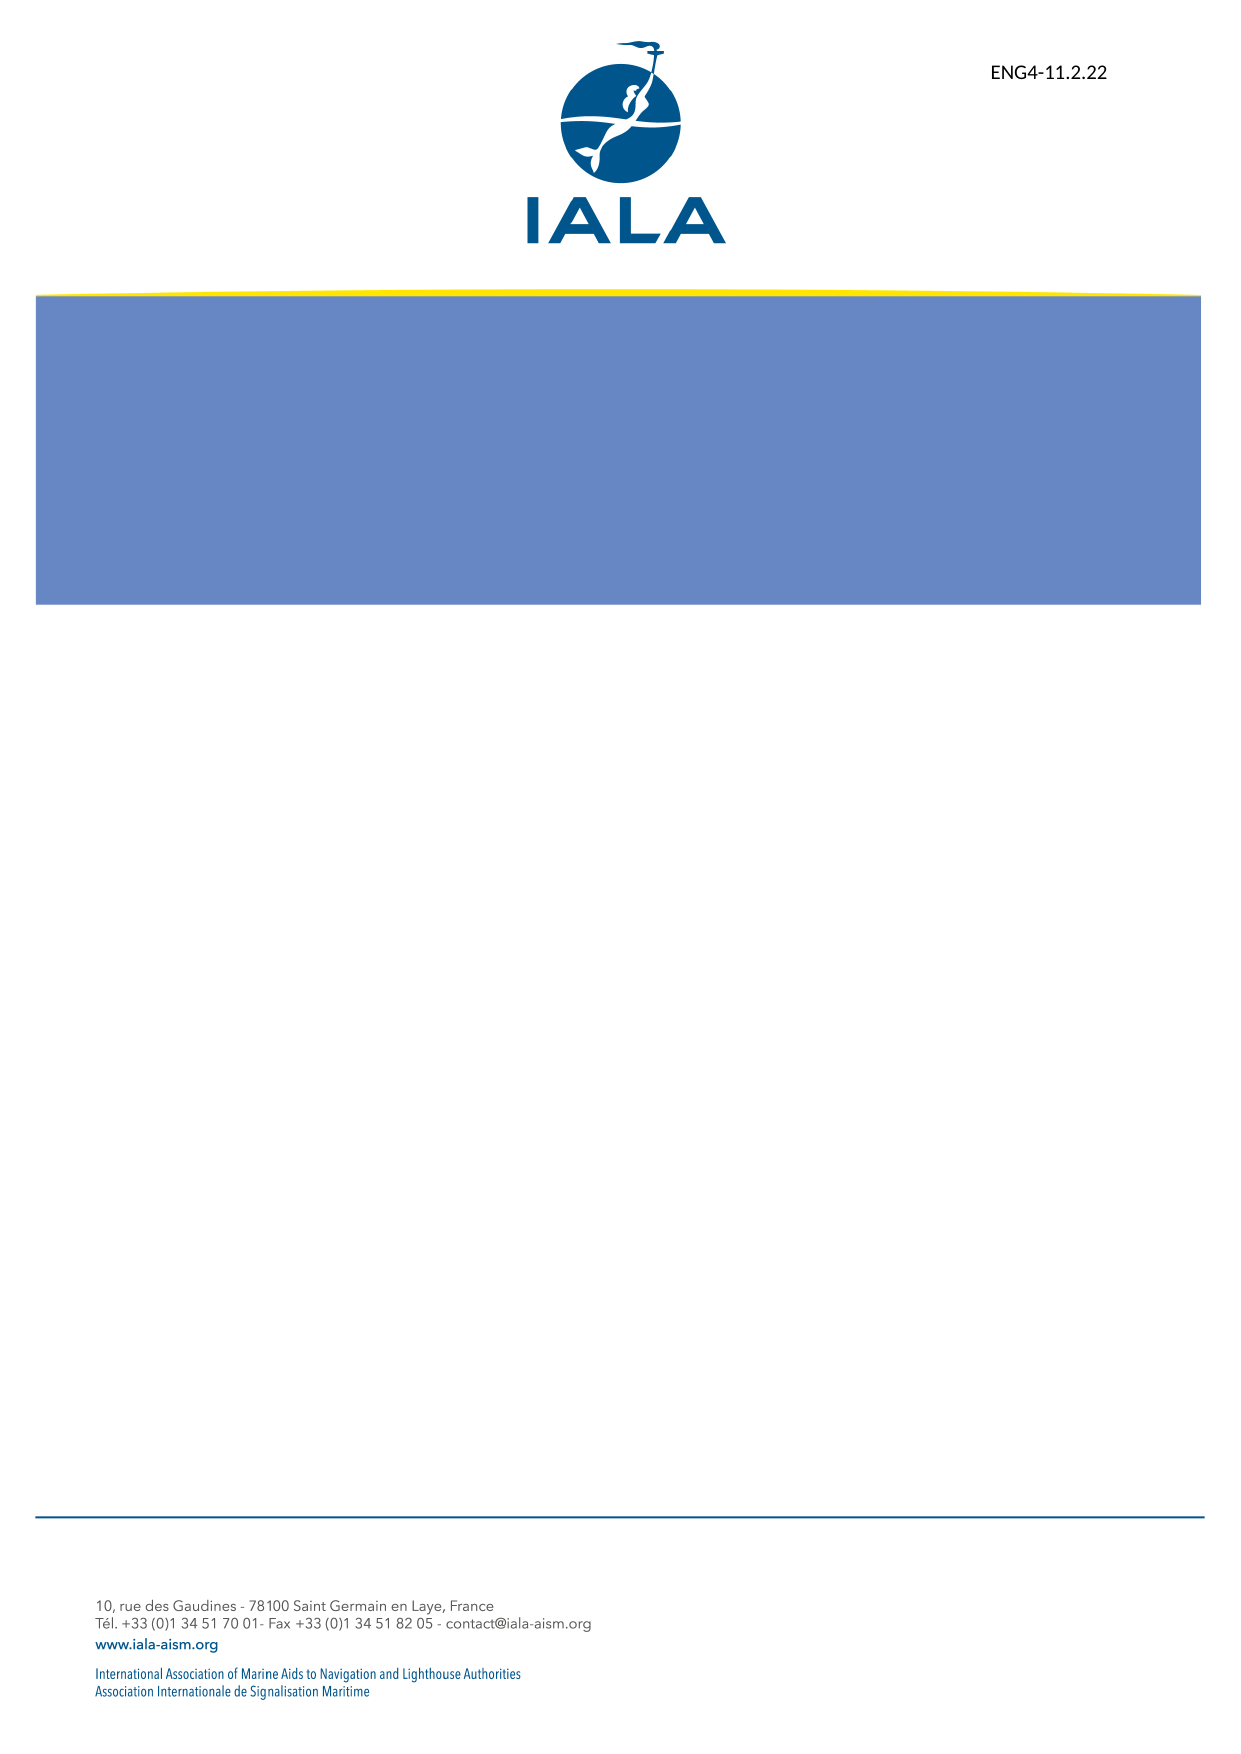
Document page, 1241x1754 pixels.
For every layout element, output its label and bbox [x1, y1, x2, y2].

picture [89, 1595, 622, 1714]
picture [0, 29, 1240, 616]
